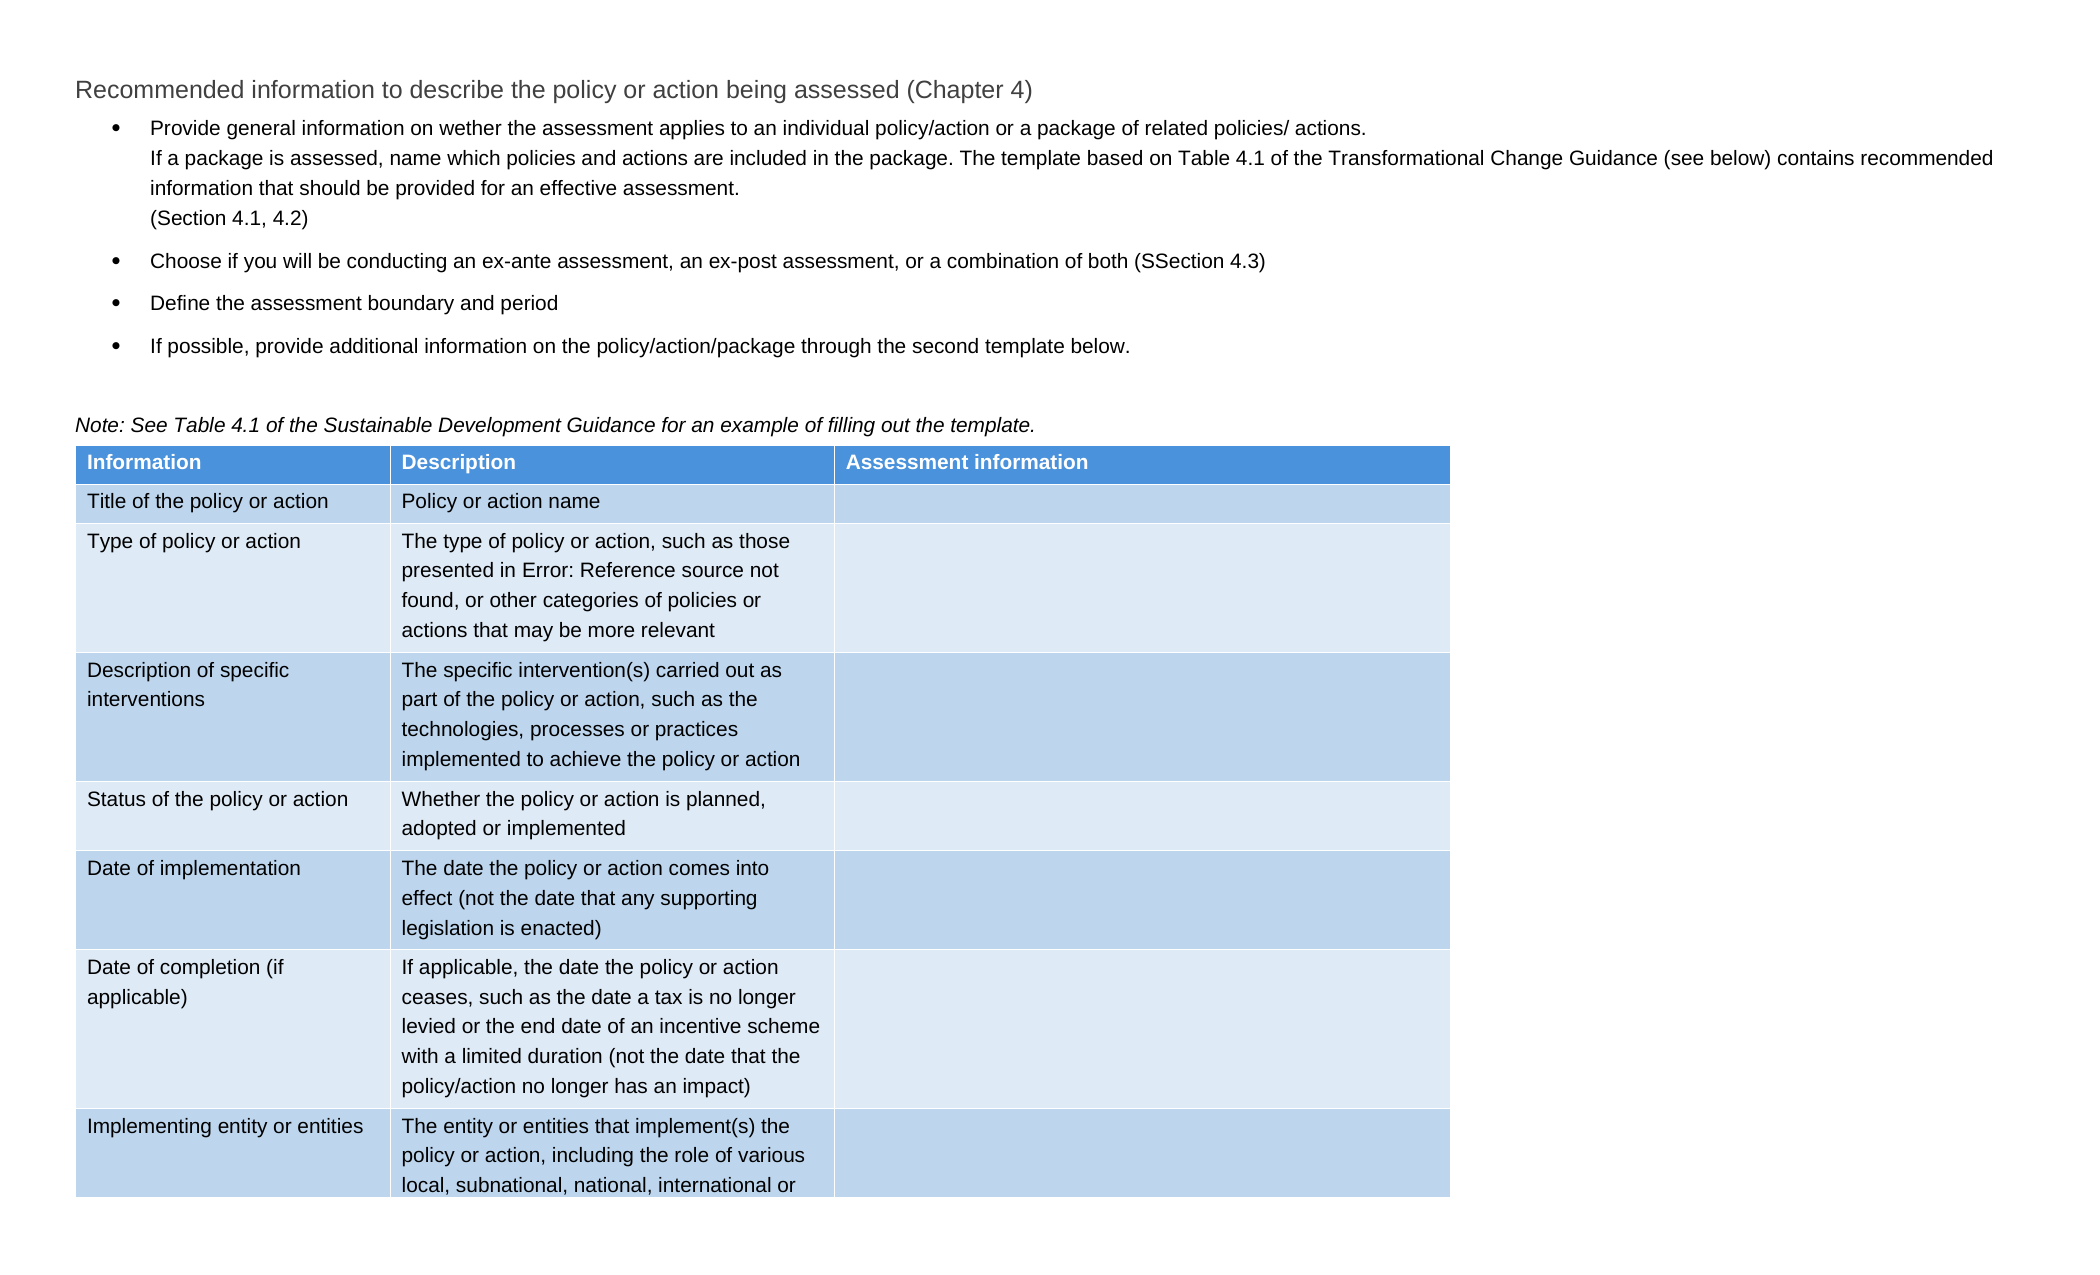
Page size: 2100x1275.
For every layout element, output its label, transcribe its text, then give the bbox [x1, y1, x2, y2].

table_cell [835, 950, 1450, 1108]
table_cell [835, 524, 1450, 652]
table_cell Title of the policy or action [76, 485, 390, 523]
list Choose if you will be conducting an ex-ante assessment, an ex-post assessment, or a combination of both (SSection 4.3) [112, 248, 2025, 272]
table_cell [835, 782, 1450, 850]
table_cell The specific intervention(s) carried out as part of the policy or action, such as the technologies, processes or practices implemented to achieve the policy or action [391, 653, 834, 781]
table_cell [835, 851, 1450, 949]
table_cell If applicable, the date the policy or action ceases, such as the date a tax is no longer levied or the end date of an incentive scheme with a limited duration (not the date that the policy/action no longer has an impact) [391, 950, 834, 1108]
list Define the assessment boundary and period [112, 291, 2025, 315]
table_cell Date of implementation [76, 851, 390, 949]
table_cell [835, 653, 1450, 781]
table_header Assessment information [835, 446, 1450, 484]
table_cell Status of the policy or action [76, 782, 390, 850]
table_header Description [391, 446, 834, 484]
text Note: See Table 4.1 of the Sustainable Development Guidance for an example of filling out the template. [75, 412, 2025, 436]
table_cell The date the policy or action comes into effect (not the date that any supporting legislation is enacted) [391, 851, 834, 949]
list Provide general information on wether the assessment applies to an individual policy/action or a package of related policies/ actions. If a package is assessed, name which policies and actions are included in the package. The template based on Table 4.1 of the Transformational Change Guidance (see below) contains recommended information that should be provided for an effective assessment. (Section 4.1, 4.2) [112, 116, 2025, 230]
table_header Information [76, 446, 390, 484]
table_cell Whether the policy or action is planned, adopted or implemented [391, 782, 834, 850]
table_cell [391, 1109, 834, 1197]
table_cell [835, 485, 1450, 523]
table_cell Policy or action name [391, 485, 834, 523]
list If possible, provide additional information on the policy/action/package through the second template below. [112, 333, 2025, 357]
table_cell Description of specific interventions [76, 653, 390, 781]
table_cell Date of completion (if applicable) [76, 950, 390, 1108]
table_cell Type of policy or action [76, 524, 390, 652]
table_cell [76, 1109, 390, 1197]
subtitle Recommended information to describe the policy or action being assessed (Chapter 4) [75, 75, 2025, 104]
table_cell [835, 1109, 1450, 1197]
